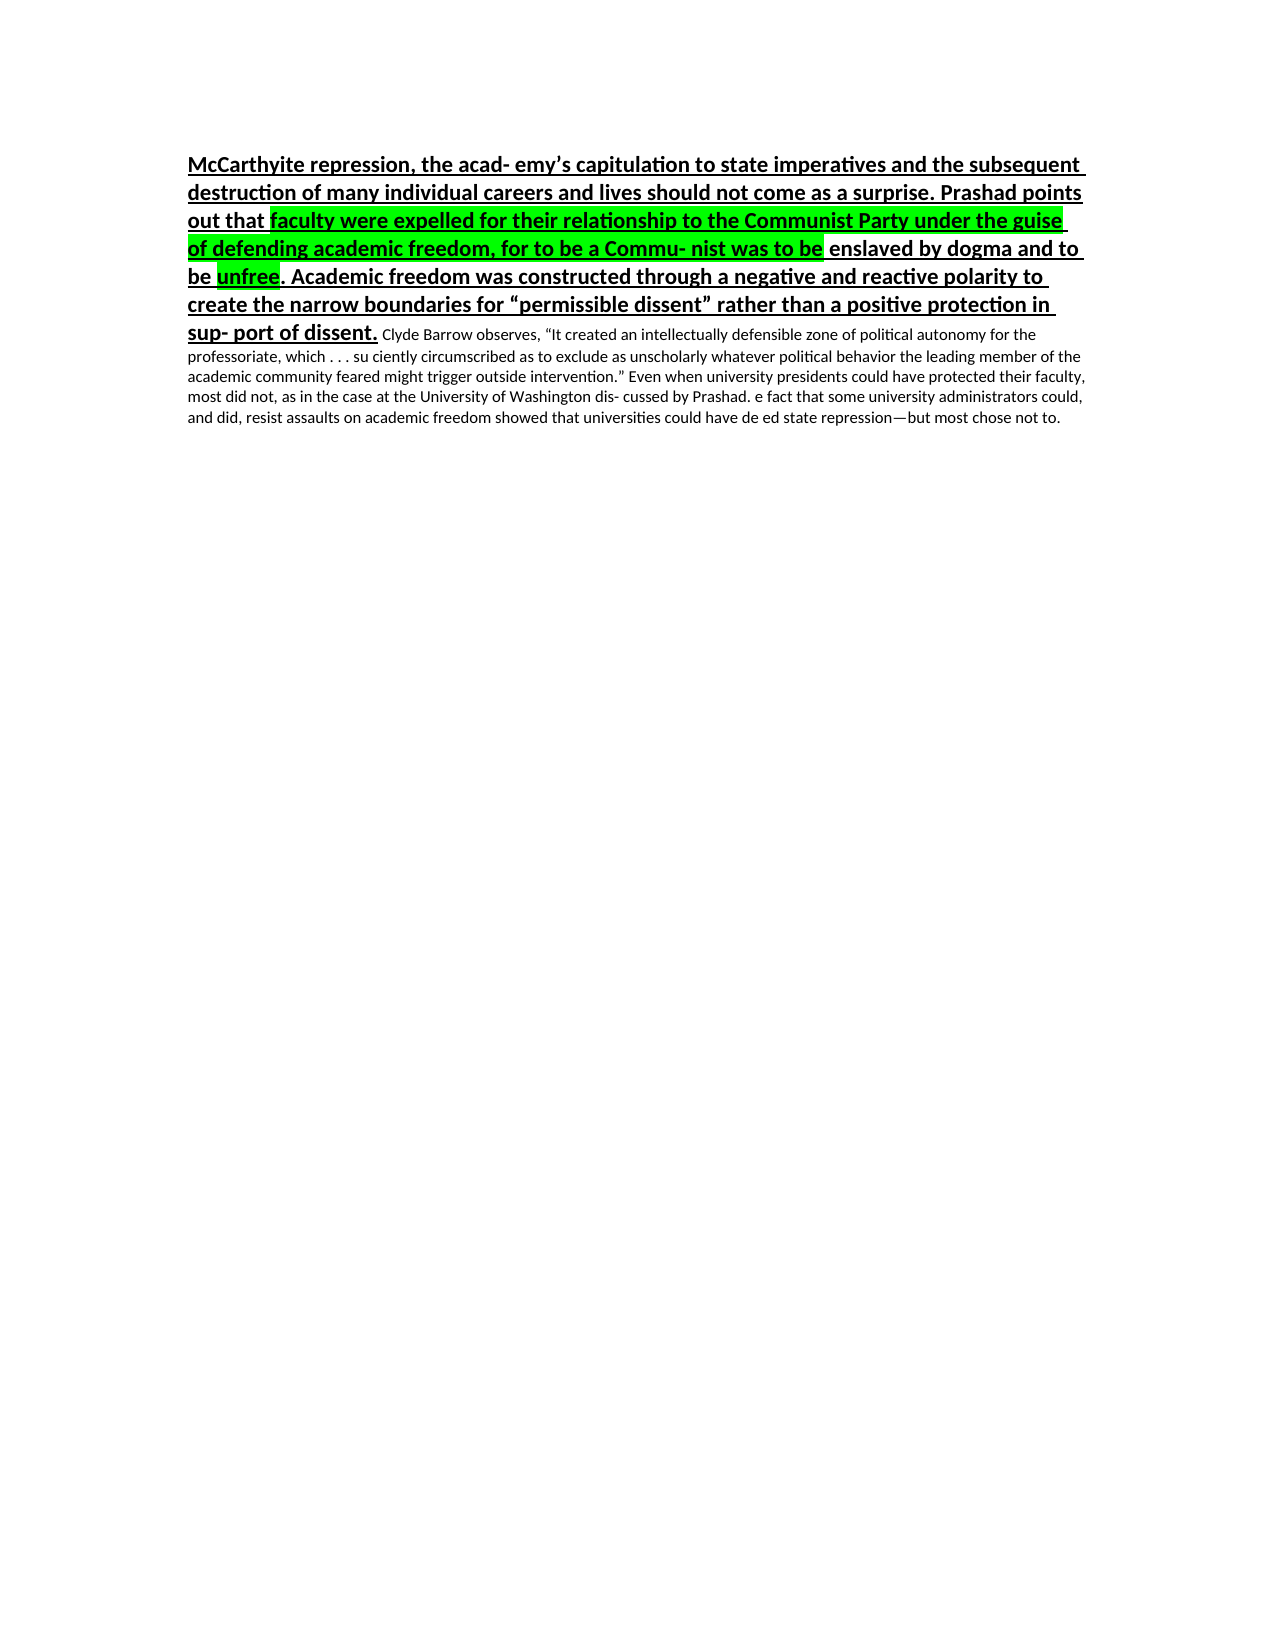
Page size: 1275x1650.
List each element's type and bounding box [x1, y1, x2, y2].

text [187, 150, 1087, 427]
